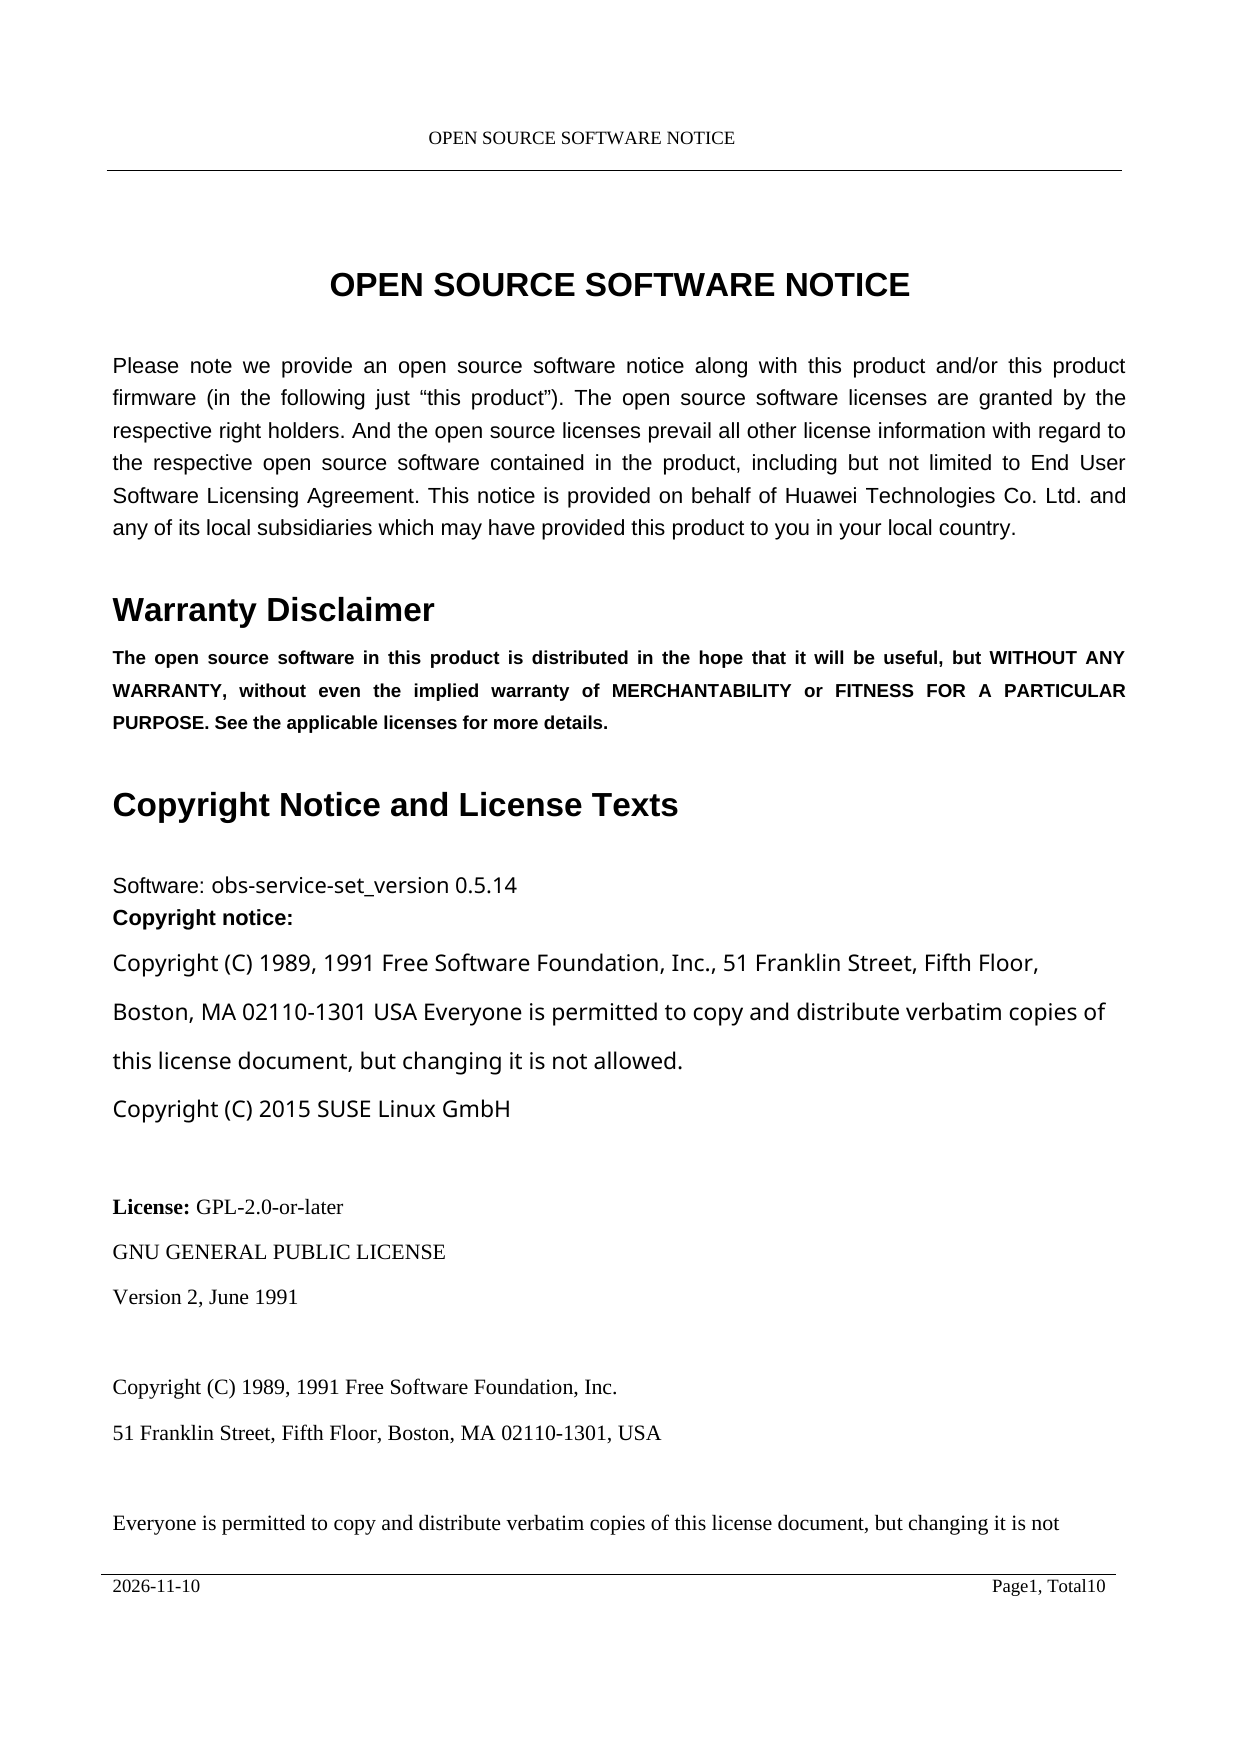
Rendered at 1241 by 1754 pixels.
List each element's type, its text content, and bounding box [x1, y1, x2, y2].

text 51 Franklin Street, Fifth Floor, Boston, MA 02110-1301, USA [112, 1416, 1128, 1448]
text GNU GENERAL PUBLIC LICENSE [112, 1235, 1128, 1268]
text Copyright (C) 1989, 1991 Free Software Foundation, Inc., 51 Franklin Street, Fifth Floor, Boston, MA 02110-1301 USA Everyone is permitted to copy and distribute verbatim copies of this license document, but changing it is not allowed. Copyright (C) 2015 SUSE Linux GmbH [112, 947, 1128, 1174]
text Copyright notice: [112, 901, 1128, 934]
text License: GPL-2.0-or-later [112, 1190, 1128, 1223]
text Copyright Notice and License Texts [112, 771, 1128, 836]
text Warranty Disclaimer [112, 576, 1128, 641]
text Version 2, June 1991 [112, 1281, 1128, 1313]
text The open source software in this product is distributed in the hope that it will be useful, but WITHOUT ANY WARRANTY, without even the implied warranty of MERCHANTABILITY or FITNESS FOR A PARTICULAR PURPOSE. See the applicable licenses for more details. [112, 641, 1128, 739]
text Please note we provide an open source software notice along with this product and/or this product firmware (in the following just “this product”). The open source software licenses are granted by the respective right holders. And the open source licenses prevail all other license information with regard to the respective open source software contained in the product, including but not limited to End User Software Licensing Agreement. This notice is provided on behalf of Huawei Technologies Co. Ltd. and any of its local subsidiaries which may have provided this product to you in your local country. [112, 349, 1128, 544]
text Software: obs-service-set_version 0.5.14 [112, 869, 1128, 901]
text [112, 1506, 1128, 1538]
text Copyright (C) 1989, 1991 Free Software Foundation, Inc. [112, 1371, 1128, 1403]
text OPEN SOURCE SOFTWARE NOTICE [112, 251, 1128, 316]
